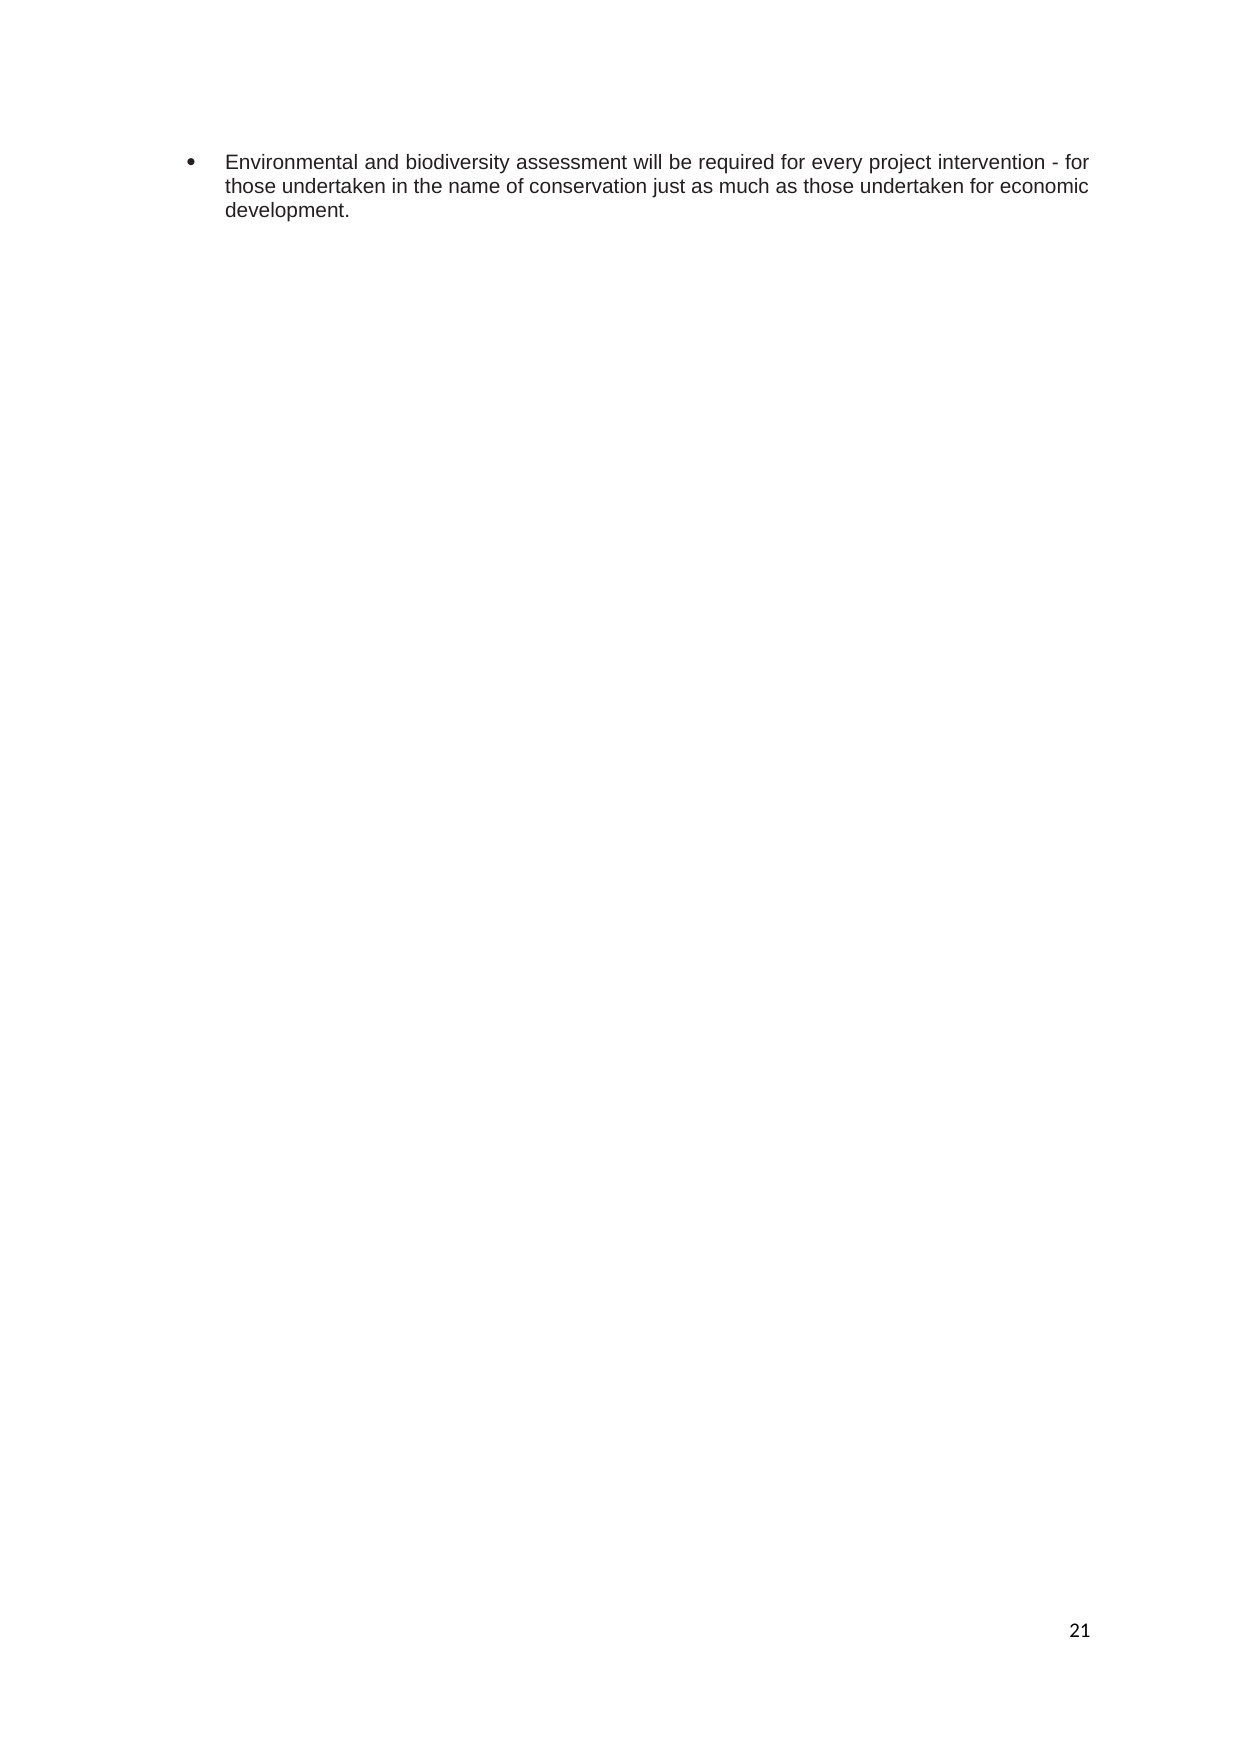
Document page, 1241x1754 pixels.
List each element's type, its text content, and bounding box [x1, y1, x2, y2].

list Environmental and biodiversity assessment will be required for every project intervention - for those undertaken in the name of conservation just as much as those undertaken for economic development. [187, 150, 1090, 222]
